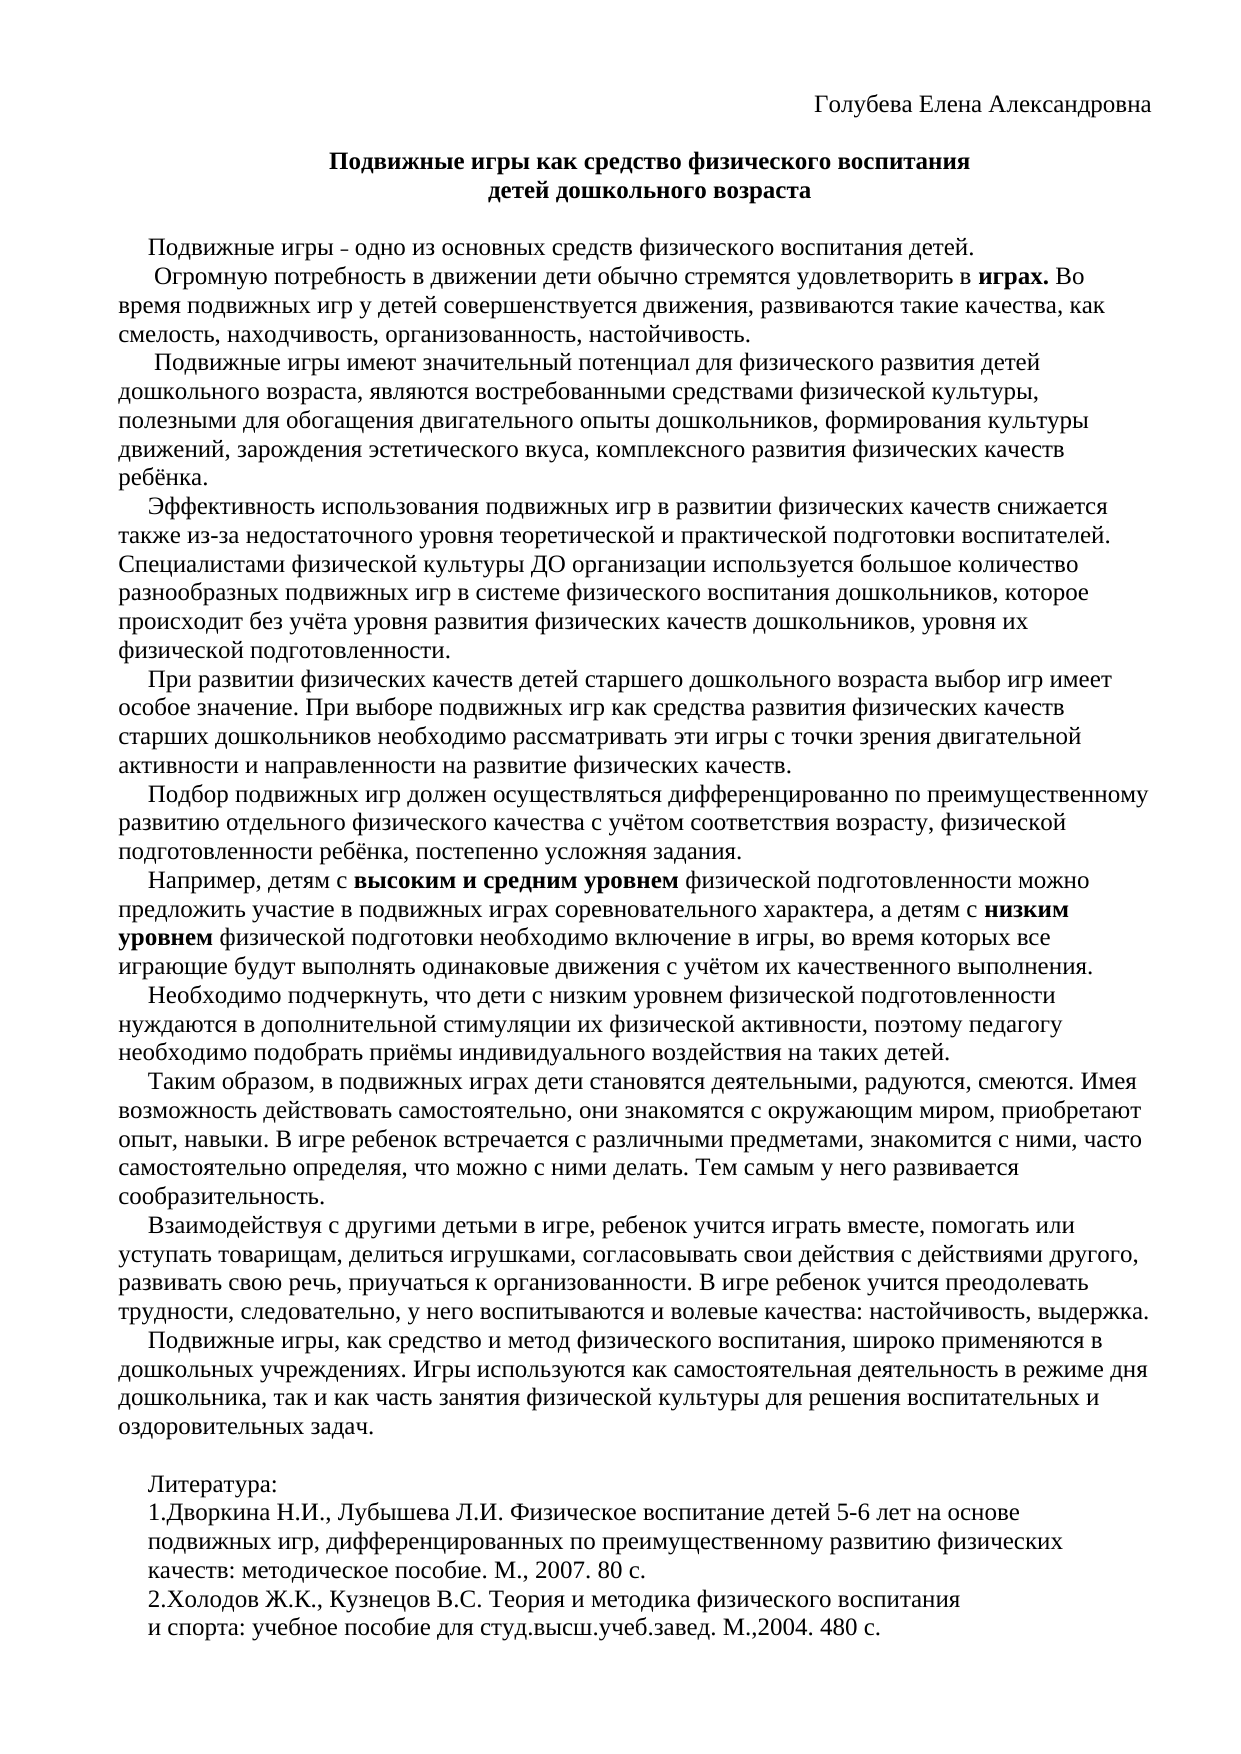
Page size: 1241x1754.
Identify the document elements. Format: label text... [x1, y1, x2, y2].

text Подвижные игры имеют значительный потенциал для физического развития детей дошкольного возраста, являются востребованными средствами физической культуры, полезными для обогащения двигательного опыты дошкольников, формирования культуры движений, зарождения эстетического вкуса, комплексного развития физических качеств ребёнка. [118, 347, 1152, 491]
text Например, детям с высоким и средним уровнем физической подготовленности можно предложить участие в подвижных играх соревновательного характера, а детям с низким уровнем физической подготовки необходимо включение в игры, во время которых все играющие будут выполнять одинаковые движения с учётом их качественного выполнения. [118, 865, 1152, 980]
text Литература: [118, 1469, 1152, 1497]
text Таким образом, в подвижных играх дети становятся деятельными, радуются, смеются. Имея возможность действовать самостоятельно, они знакомятся с окружающим миром, приобретают опыт, навыки. В игре ребенок встречается с различными предметами, знакомится с ними, часто самостоятельно определяя, что можно с ними делать. Тем самым у него развивается сообразительность. [118, 1066, 1152, 1210]
text 2.Холодов Ж.К., Кузнецов В.С. Теория и методика физического воспитания [118, 1584, 1152, 1612]
text Эффективность использования подвижных игр в развитии физических качеств снижается также из-за недостаточного уровня теоретической и практической подготовки воспитателей. Специалистами физической культуры ДО организации используется большое количество разнообразных подвижных игр в системе физического воспитания дошкольников, которое происходит без учёта уровня развития физических качеств дошкольников, уровня их физической подготовленности. [118, 491, 1152, 664]
text детей дошкольного возраста [118, 175, 1152, 204]
text Подбор подвижных игр должен осуществляться дифференцированно по преимущественному развитию отдельного физического качества с учётом соответствия возрасту, физической подготовленности ребёнка, постепенно усложняя задания. [118, 779, 1152, 865]
text Подвижные игры, как средство и метод физического воспитания, широко применяются в дошкольных учреждениях. Игры используются как самостоятельная деятельность в режиме дня дошкольника, так и как часть занятия физической культуры для решения воспитательных и оздоровительных задач. [118, 1325, 1152, 1440]
text и спорта: учебное пособие для студ.высш.учеб.завед. М.,2004. 480 с. [118, 1612, 1152, 1641]
text Голубева Елена Александровна [118, 89, 1152, 117]
text Взаимодействуя с другими детьми в игре, ребенок учится играть вместе, помогать или уступать товарищам, делиться игрушками, согласовывать свои действия с действиями другого, развивать свою речь, приучаться к организованности. В игре ребенок учится преодолевать трудности, следовательно, у него воспитываются и волевые качества: настойчивость, выдержка. [118, 1210, 1152, 1325]
text Подвижные игры как средство физического воспитания [118, 146, 1152, 175]
text подвижных игр, дифференцированных по преимущественному развитию физических [118, 1526, 1152, 1555]
text Подвижные игры ˗ одно из основных средств физического воспитания детей. [118, 232, 1152, 261]
text 1.Дворкина Н.И., Лубышева Л.И. Физическое воспитание детей 5-6 лет на основе [118, 1497, 1152, 1526]
text качеств: методическое пособие. М., 2007. 80 с. [118, 1555, 1152, 1584]
text При развитии физических качеств детей старшего дошкольного возраста выбор игр имеет особое значение. При выборе подвижных игр как средства развития физических качеств старших дошкольников необходимо рассматривать эти игры с точки зрения двигательной активности и направленности на развитие физических качеств. [118, 664, 1152, 779]
text Необходимо подчеркнуть, что дети с низким уровнем физической подготовленности нуждаются в дополнительной стимуляции их физической активности, поэтому педагогу необходимо подобрать приёмы индивидуального воздействия на таких детей. [118, 980, 1152, 1066]
text Огромную потребность в движении дети обычно стремятся удовлетворить в играх. Во время подвижных игр у детей совершенствуется движения, развиваются такие качества, как смелость, находчивость, организованность, настойчивость. [118, 261, 1152, 347]
